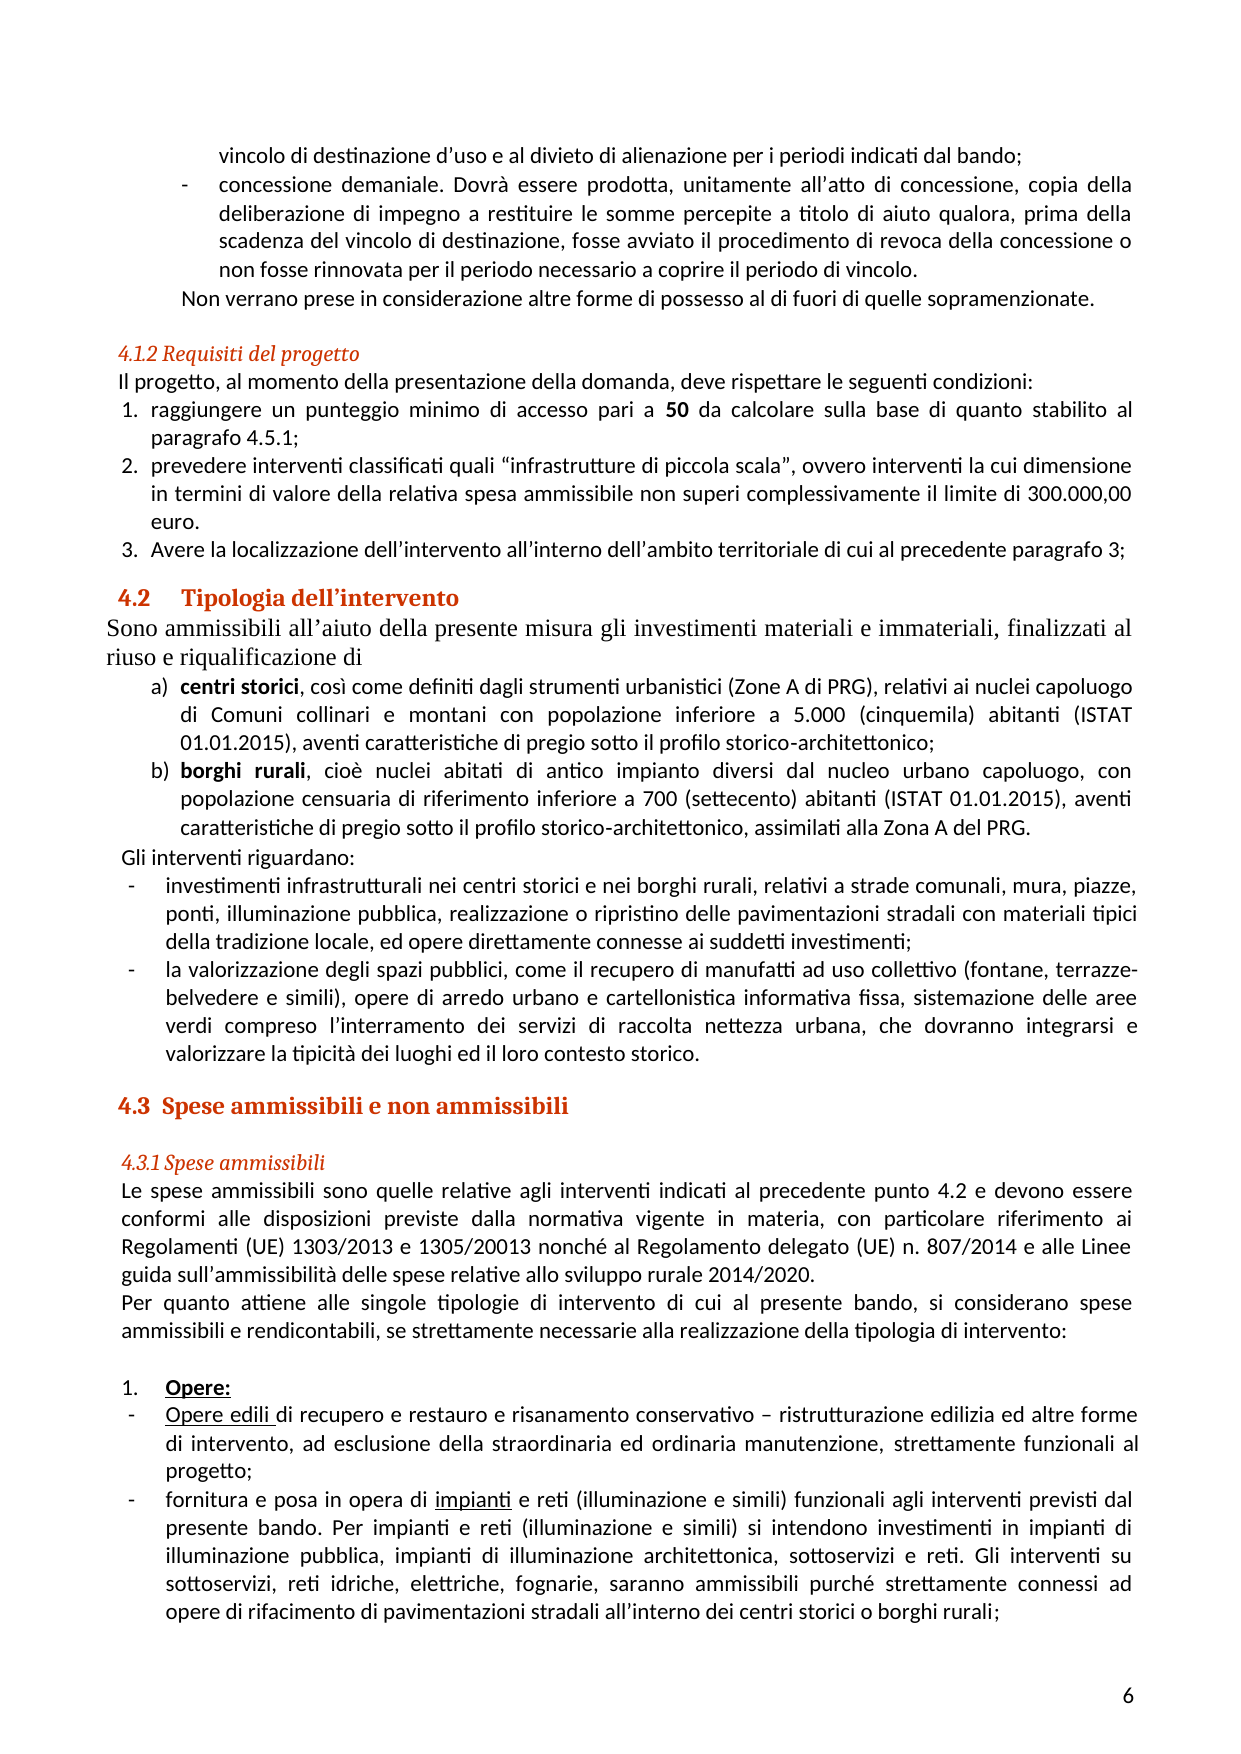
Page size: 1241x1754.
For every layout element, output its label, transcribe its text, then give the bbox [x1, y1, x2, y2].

text Per quanto attiene alle singole tipologie di intervento di cui al presente bando, si considerano spese ammissibili e rendicontabili, se strettamente necessarie alla realizzazione della tipologia di intervento: [121, 1288, 1134, 1344]
subtitle 4.1.2 Requisiti del progetto [118, 341, 1134, 367]
subtitle 4.2 Tipologia dell’intervento [118, 584, 1134, 613]
list Opere edili di recupero e restauro e risanamento conservativo – ristrutturazione edilizia ed altre forme di intervento, ad esclusione della straordinaria ed ordinaria manutenzione, strettamente funzionali al progetto; [128, 1401, 1139, 1485]
text Le spese ammissibili sono quelle relative agli interventi indicati al precedente punto 4.2 e devono essere conformi alle disposizioni previste dalla normativa vigente in materia, con particolare riferimento ai Regolamenti (UE) 1303/2013 e 1305/20013 nonché al Regolamento delegato (UE) n. 807/2014 e alle Linee guida sull’ammissibilità delle spese relative allo sviluppo rurale 2014/2020. [121, 1176, 1134, 1288]
list concessione demaniale. Dovrà essere prodotta, unitamente all’atto di concessione, copia della deliberazione di impegno a restituire le somme percepite a titolo di aiuto qualora, prima della scadenza del vincolo di destinazione, fosse avviato il procedimento di revoca della concessione o non fosse rinnovata per il periodo necessario a coprire il periodo di vincolo. [181, 171, 1134, 283]
list raggiungere un punteggio minimo di accesso pari a 50 da calcolare sulla base di quanto stabilito al paragrafo 4.5.1; [121, 395, 1134, 451]
text Gli interventi riguardano: [121, 843, 1134, 871]
list Avere la localizzazione dell’intervento all’interno dell’ambito territoriale di cui al precedente paragrafo 3; [121, 535, 1134, 563]
text 4.3.1 Spese ammissibili [121, 1150, 1134, 1176]
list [181, 142, 1134, 170]
list Opere: [121, 1373, 1139, 1401]
text Sono ammissibili all’aiuto della presente misura gli investimenti materiali e immateriali, finalizzati al riuso e riqualificazione di [106, 613, 1134, 670]
list la valorizzazione degli spazi pubblici, come il recupero di manufatti ad uso collettivo (fontane, terrazze-belvedere e simili), opere di arredo urbano e cartellonistica informativa fissa, sistemazione delle aree verdi compreso l’interramento dei servizi di raccolta nettezza urbana, che dovranno integrarsi e valorizzare la tipicità dei luoghi ed il loro contesto storico. [128, 955, 1139, 1067]
list borghi rurali, cioè nuclei abitati di antico impianto diversi dal nucleo urbano capoluogo, con popolazione censuaria di riferimento inferiore a 700 (settecento) abitanti (ISTAT 01.01.2015), aventi caratteristiche di pregio sotto il profilo storico‐architettonico, assimilati alla Zona A del PRG. [151, 757, 1134, 841]
list centri storici, così come definiti dagli strumenti urbanistici (Zone A di PRG), relativi ai nuclei capoluogo di Comuni collinari e montani con popolazione inferiore a 5.000 (cinquemila) abitanti (ISTAT 01.01.2015), aventi caratteristiche di pregio sotto il profilo storico‐architettonico; [151, 672, 1134, 757]
list Il progetto, al momento della presentazione della domanda, deve rispettare le seguenti condizioni: [118, 367, 1134, 395]
text Non verrano prese in considerazione altre forme di possesso al di fuori di quelle sopramenzionate. [181, 284, 1134, 312]
list prevedere interventi classificati quali “infrastrutture di piccola scala”, ovvero interventi la cui dimensione in termini di valore della relativa spesa ammissibile non superi complessivamente il limite di 300.000,00 euro. [121, 451, 1134, 535]
list investimenti infrastrutturali nei centri storici e nei borghi rurali, relativi a strade comunali, mura, piazze, ponti, illuminazione pubblica, realizzazione o ripristino delle pavimentazioni stradali con materiali tipici della tradizione locale, ed opere direttamente connesse ai suddetti investimenti; [128, 871, 1139, 955]
list fornitura e posa in opera di impianti e reti (illuminazione e simili) funzionali agli interventi previsti dal presente bando. Per impianti e reti (illuminazione e simili) si intendono investimenti in impianti di illuminazione pubblica, impianti di illuminazione architettonica, sottoservizi e reti. Gli interventi su sottoservizi, reti idriche, elettriche, fognarie, saranno ammissibili purché strettamente connessi ad opere di rifacimento di pavimentazioni stradali all’interno dei centri storici o borghi rurali; [128, 1485, 1134, 1625]
subtitle 4.3 Spese ammissibili e non ammissibili [118, 1092, 1134, 1121]
